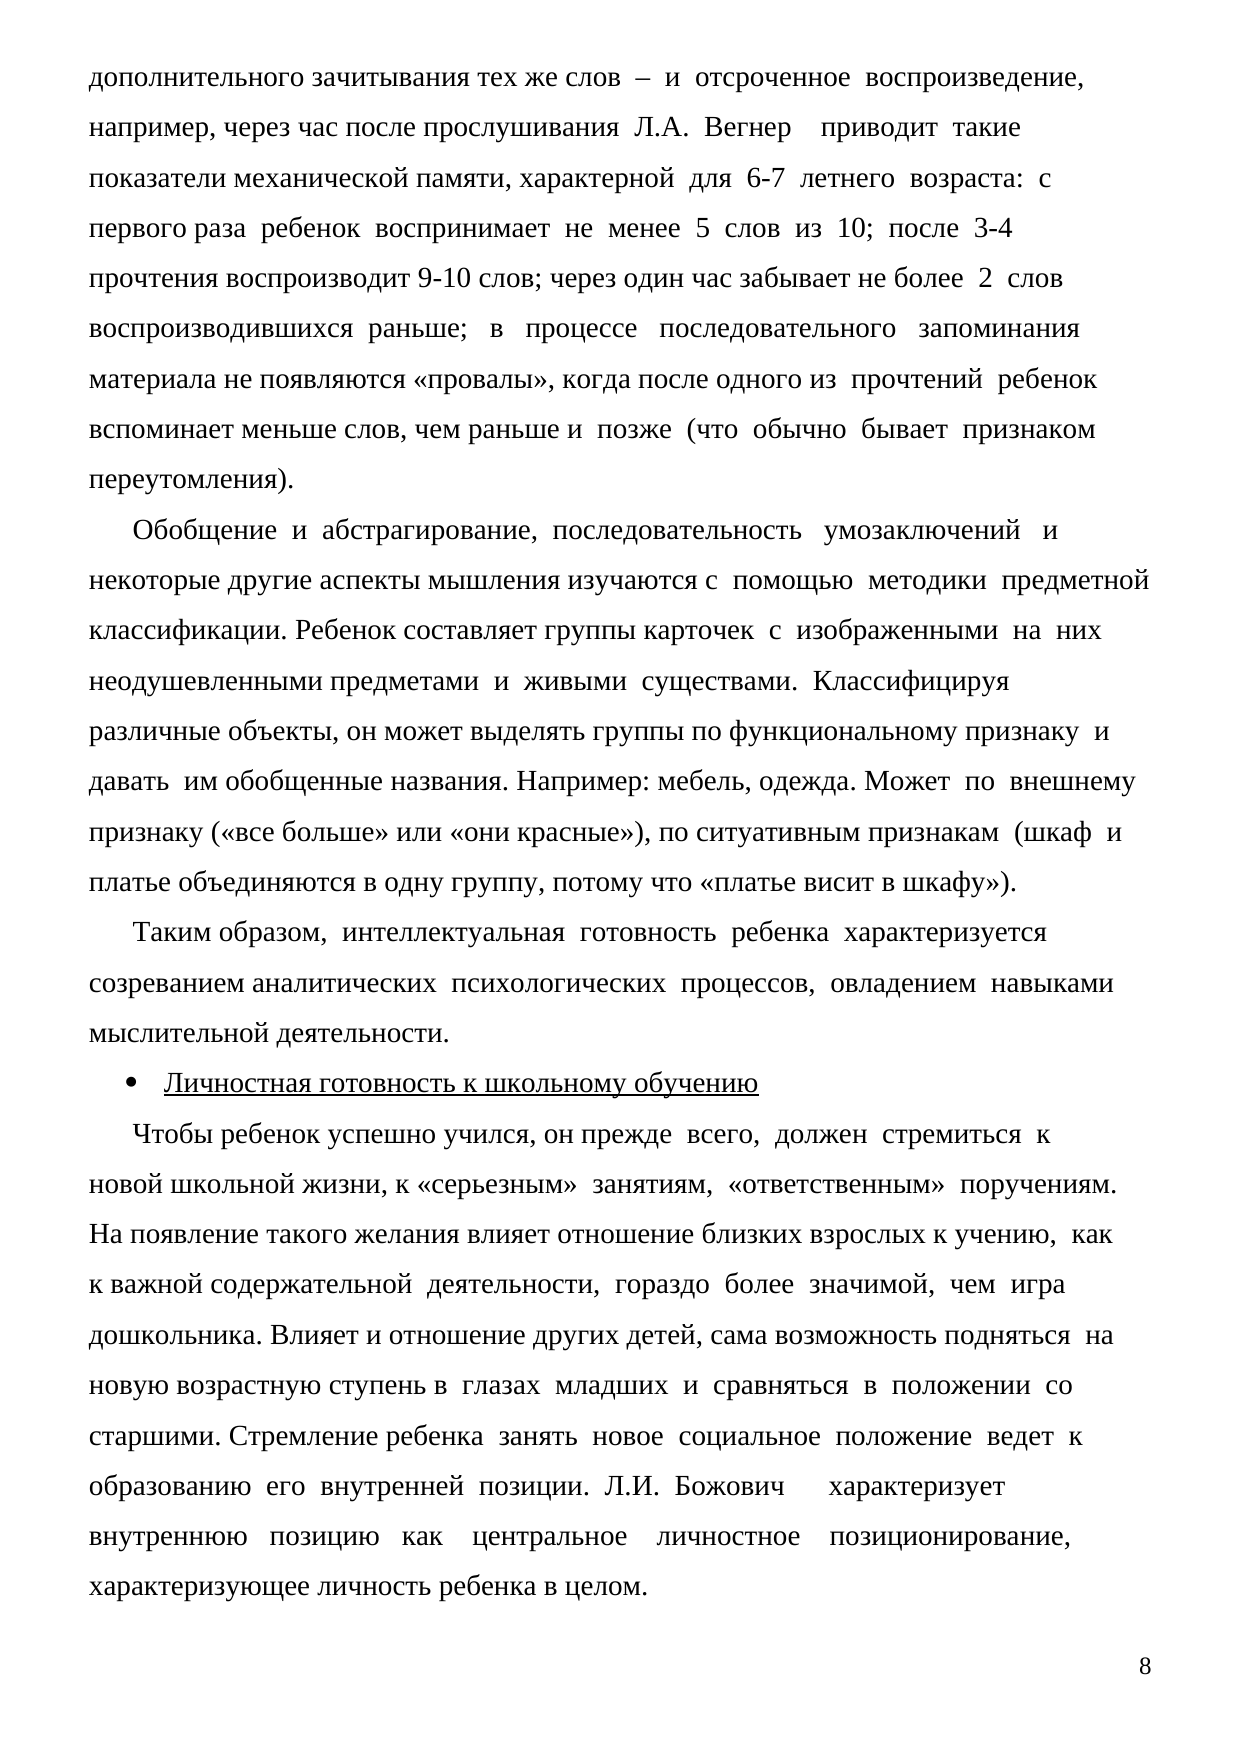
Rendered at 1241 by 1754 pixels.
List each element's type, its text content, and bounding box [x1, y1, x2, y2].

text воспроизводившихся раньше; в процессе последовательного запоминания [89, 311, 1152, 344]
text образованию его внутренней позиции. Л.И. Божович характеризует [89, 1468, 1152, 1501]
text новую возрастную ступень в глазах младших и сравняться в положении со [89, 1367, 1152, 1401]
text прочтения воспроизводит 9-10 слов; через один час забывает не более 2 слов [89, 260, 1152, 294]
text классификации. Ребенок составляет группы карточек с изображенными на них [89, 612, 1152, 646]
text некоторые другие аспекты мышления изучаются с помощью методики предметной [89, 562, 1152, 596]
text показатели механической памяти, характерной для 6-7 летнего возраста: с [89, 160, 1152, 193]
text например, через час после прослушивания Л.А. Вегнер приводит такие [89, 109, 1152, 143]
text Чтобы ребенок успешно учился, он прежде всего, должен стремиться к [89, 1116, 1152, 1149]
text Таким образом, интеллектуальная готовность ребенка характеризуется [89, 914, 1152, 948]
text первого раза ребенок воспринимает не менее 5 слов из 10; после 3-4 [89, 210, 1152, 243]
text материала не появляются «провалы», когда после одного из прочтений ребенок [89, 361, 1152, 394]
text внутреннюю позицию как центральное личностное позиционирование, [89, 1518, 1152, 1552]
text переутомления). [89, 462, 1152, 495]
text к важной содержательной деятельности, гораздо более значимой, чем игра [89, 1267, 1152, 1300]
text неодушевленными предметами и живыми существами. Классифицируя различные объекты, он может выделять группы по функциональному признаку и давать им обобщенные названия. Например: мебель, одежда. Может по внешнему признаку («все больше» или «они красные»), по ситуативным признакам (шкаф и платье объединяются в одну группу, потому что «платье висит в шкафу»). [89, 663, 1152, 898]
text мыслительной деятельности. [89, 1015, 1152, 1048]
text дополнительного зачитывания тех же слов – и отсроченное воспроизведение, [89, 59, 1152, 93]
text вспоминает меньше слов, чем раньше и позже (что обычно бывает признаком [89, 411, 1152, 445]
text характеризующее личность ребенка в целом. [89, 1568, 1152, 1602]
text старшими. Стремление ребенка занять новое социальное положение ведет к [89, 1418, 1152, 1451]
list Личностная готовность к школьному обучению [126, 1065, 1152, 1099]
text Обобщение и абстрагирование, последовательность умозаключений и [89, 512, 1152, 545]
text На появление такого желания влияет отношение близких взрослых к учению, как [89, 1216, 1152, 1250]
text новой школьной жизни, к «серьезным» занятиям, «ответственным» поручениям. [89, 1166, 1152, 1199]
text дошкольника. Влияет и отношение других детей, сама возможность подняться на [89, 1317, 1152, 1351]
text созреванием аналитических психологических процессов, овладением навыками [89, 965, 1152, 998]
